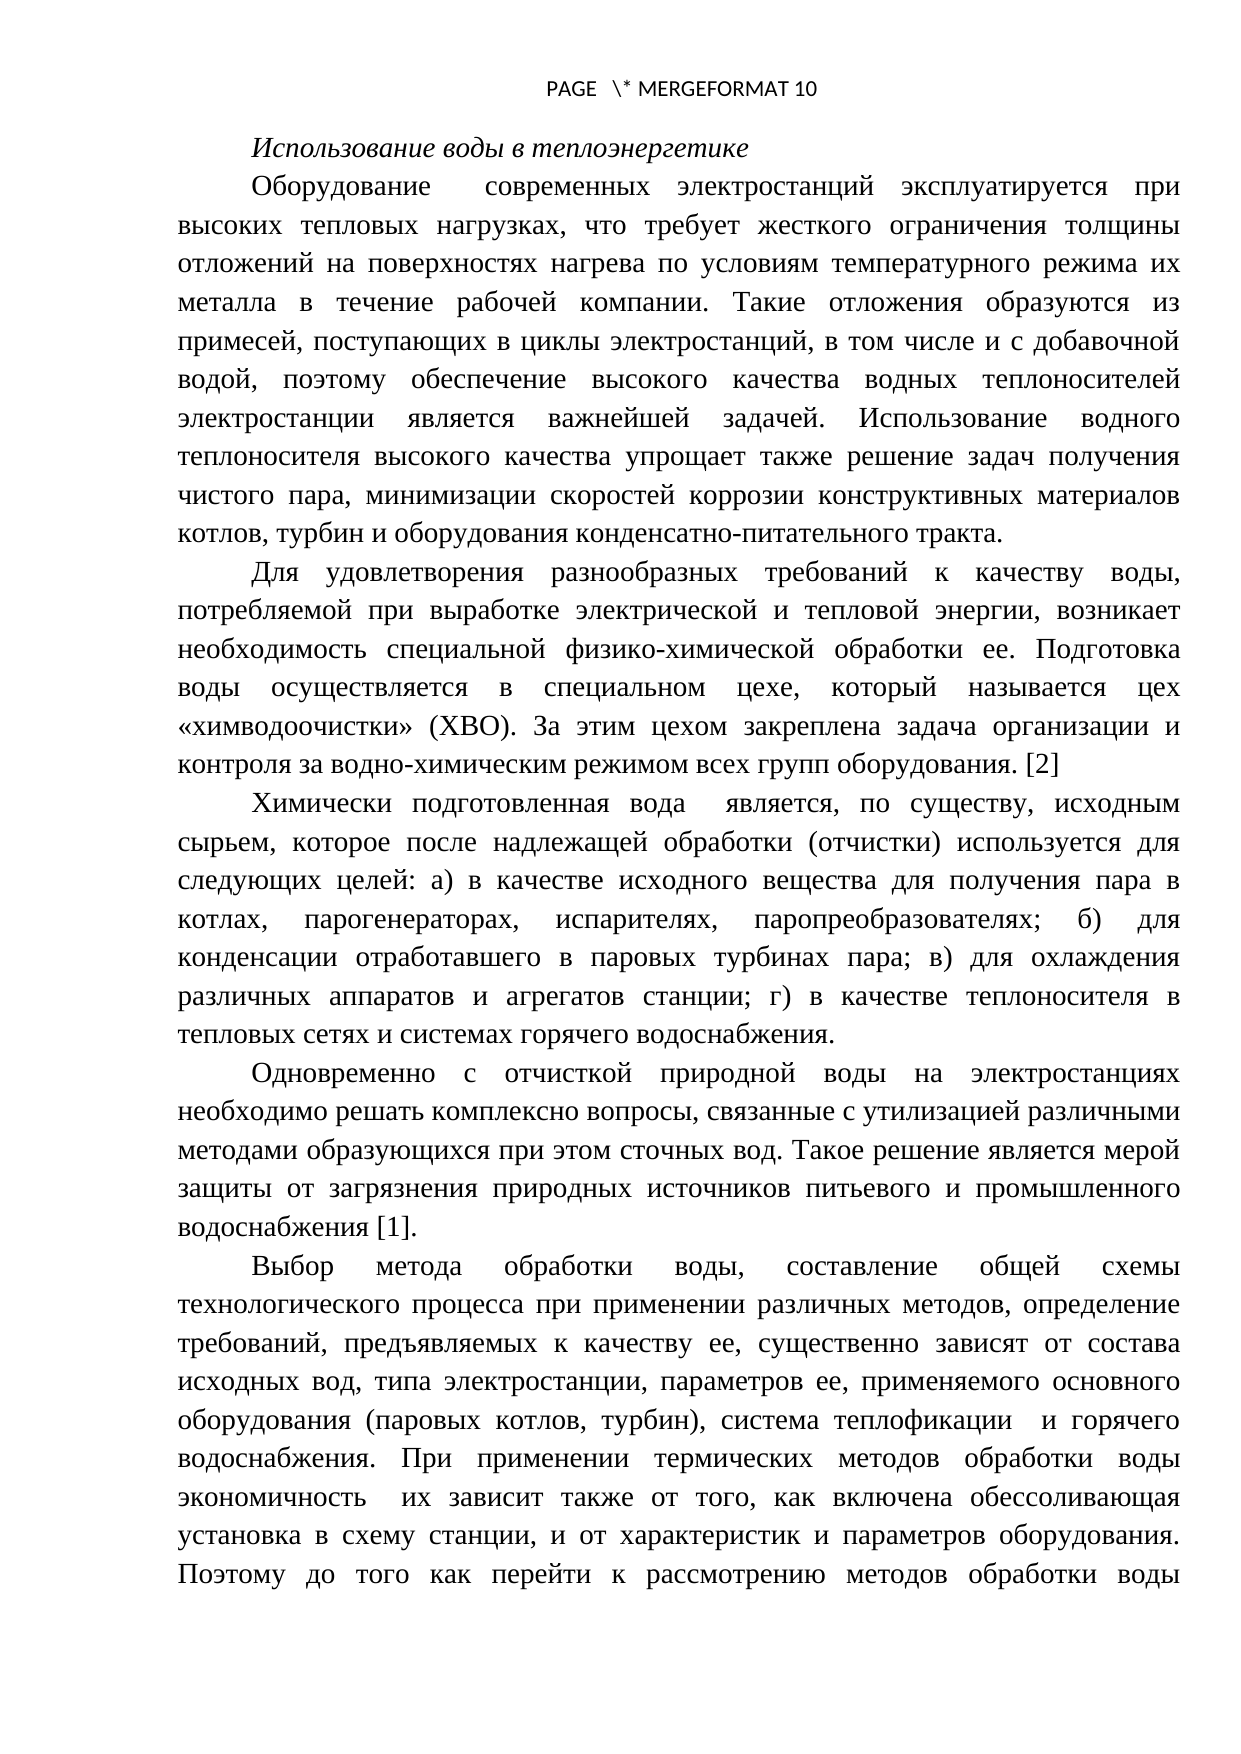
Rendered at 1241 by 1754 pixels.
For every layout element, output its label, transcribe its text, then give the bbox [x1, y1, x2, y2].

text Химически подготовленная вода является, по существу, исходным сырьем, которое после надлежащей обработки (отчистки) используется для следующих целей: а) в качестве исходного вещества для получения пара в котлах, парогенераторах, испарителях, паропреобразователях; б) для конденсации отработавшего в паровых турбинах пара; в) для охлаждения различных аппаратов и агрегатов станции; г) в качестве теплоносителя в тепловых сетях и системах горячего водоснабжения. [177, 785, 1181, 1050]
text Оборудование современных электростанций эксплуатируется при высоких тепловых нагрузках, что требует жесткого ограничения толщины отложений на поверхностях нагрева по условиям температурного режима их металла в течение рабочей компании. Такие отложения образуются из примесей, поступающих в циклы электростанций, в том числе и с добавочной водой, поэтому обеспечение высокого качества водных теплоносителей электростанции является важнейшей задачей. Использование водного теплоносителя высокого качества упрощает также решение задач получения чистого пара, минимизации скоростей коррозии конструктивных материалов котлов, турбин и оборудования конденсатно-питательного тракта. [177, 168, 1181, 549]
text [177, 1248, 1181, 1589]
text Одновременно с отчисткой природной воды на электростанциях необходимо решать комплексно вопросы, связанные с утилизацией различными методами образующихся при этом сточных вод. Такое решение является мерой защиты от загрязнения природных источников питьевого и промышленного водоснабжения [1]. [177, 1055, 1181, 1243]
text Использование воды в теплоэнергетике [177, 130, 1181, 163]
text Для удовлетворения разнообразных требований к качеству воды, потребляемой при выработке электрической и тепловой энергии, возникает необходимость специальной физико-химической обработки ее. Подготовка воды осуществляется в специальном цехе, который называется цех «химводоочистки» (ХВО). За этим цехом закреплена задача организации и контроля за водно-химическим режимом всех групп оборудования. [2] [177, 554, 1181, 780]
